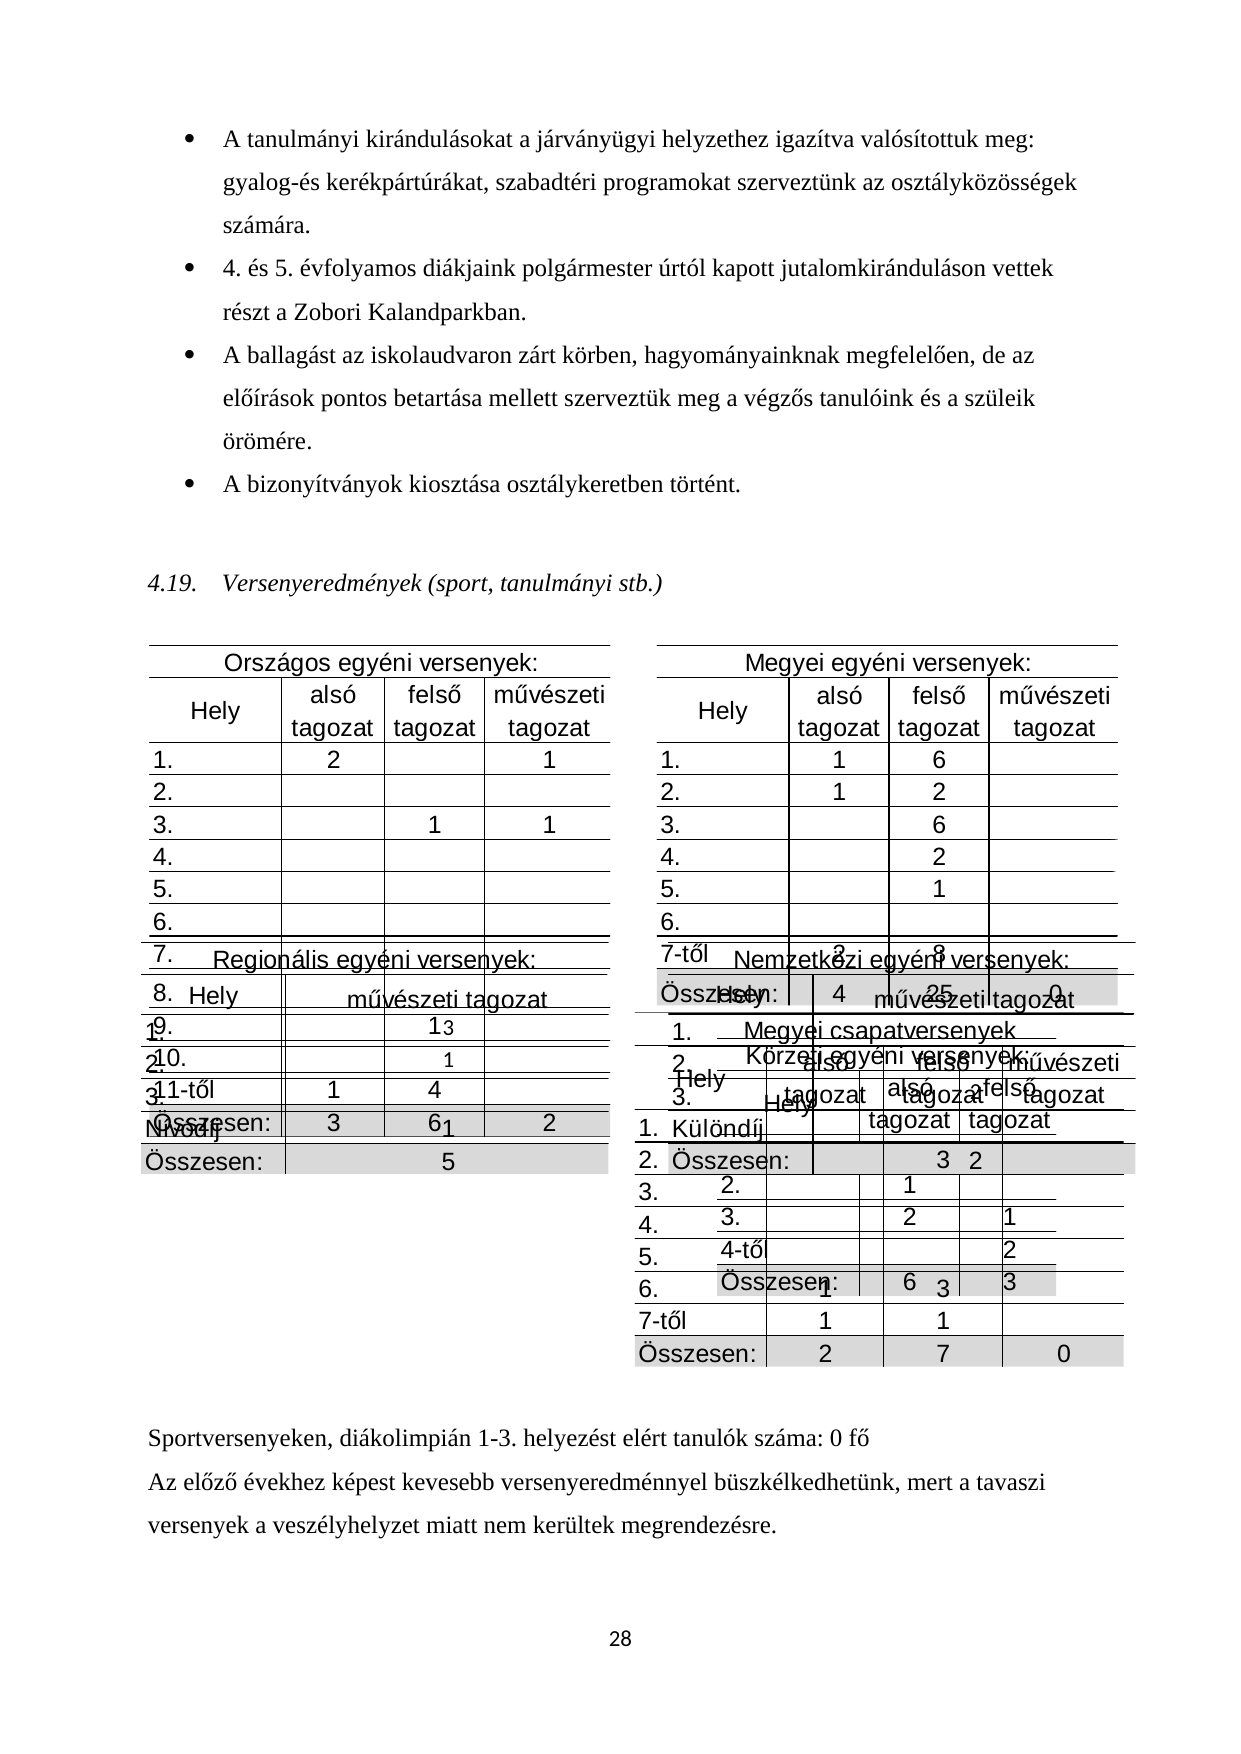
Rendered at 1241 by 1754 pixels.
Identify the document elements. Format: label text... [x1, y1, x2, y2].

list 4. és 5. évfolyamos diákjaink polgármester úrtól kapott jutalomkiránduláson vettek részt a Zobori Kalandparkban. [185, 253, 1092, 325]
list A ballagást az iskolaudvaron zárt körben, hagyományainknak megfelelően, de az előírások pontos betartása mellett szerveztük meg a végzős tanulóink és a szüleik örömére. [185, 340, 1092, 455]
text Sportversenyeken, diákolimpián 1-3. helyezést elért tanulók száma: 0 fő [148, 1423, 1092, 1452]
list A tanulmányi kirándulásokat a járványügyi helyzethez igazítva valósítottuk meg: gyalog-és kerékpártúrákat, szabadtéri programokat szerveztünk az osztályközösségek számára. [185, 124, 1092, 239]
text Az előző évekhez képest kevesebb versenyeredménnyel büszkélkedhetünk, mert a tavaszi versenyek a veszélyhelyzet miatt nem kerültek megrendezésre. [148, 1467, 1092, 1538]
list A bizonyítványok kiosztása osztálykeretben történt. [185, 469, 1092, 498]
text Versenyeredmények (sport, tanulmányi stb.) [147, 568, 1092, 597]
